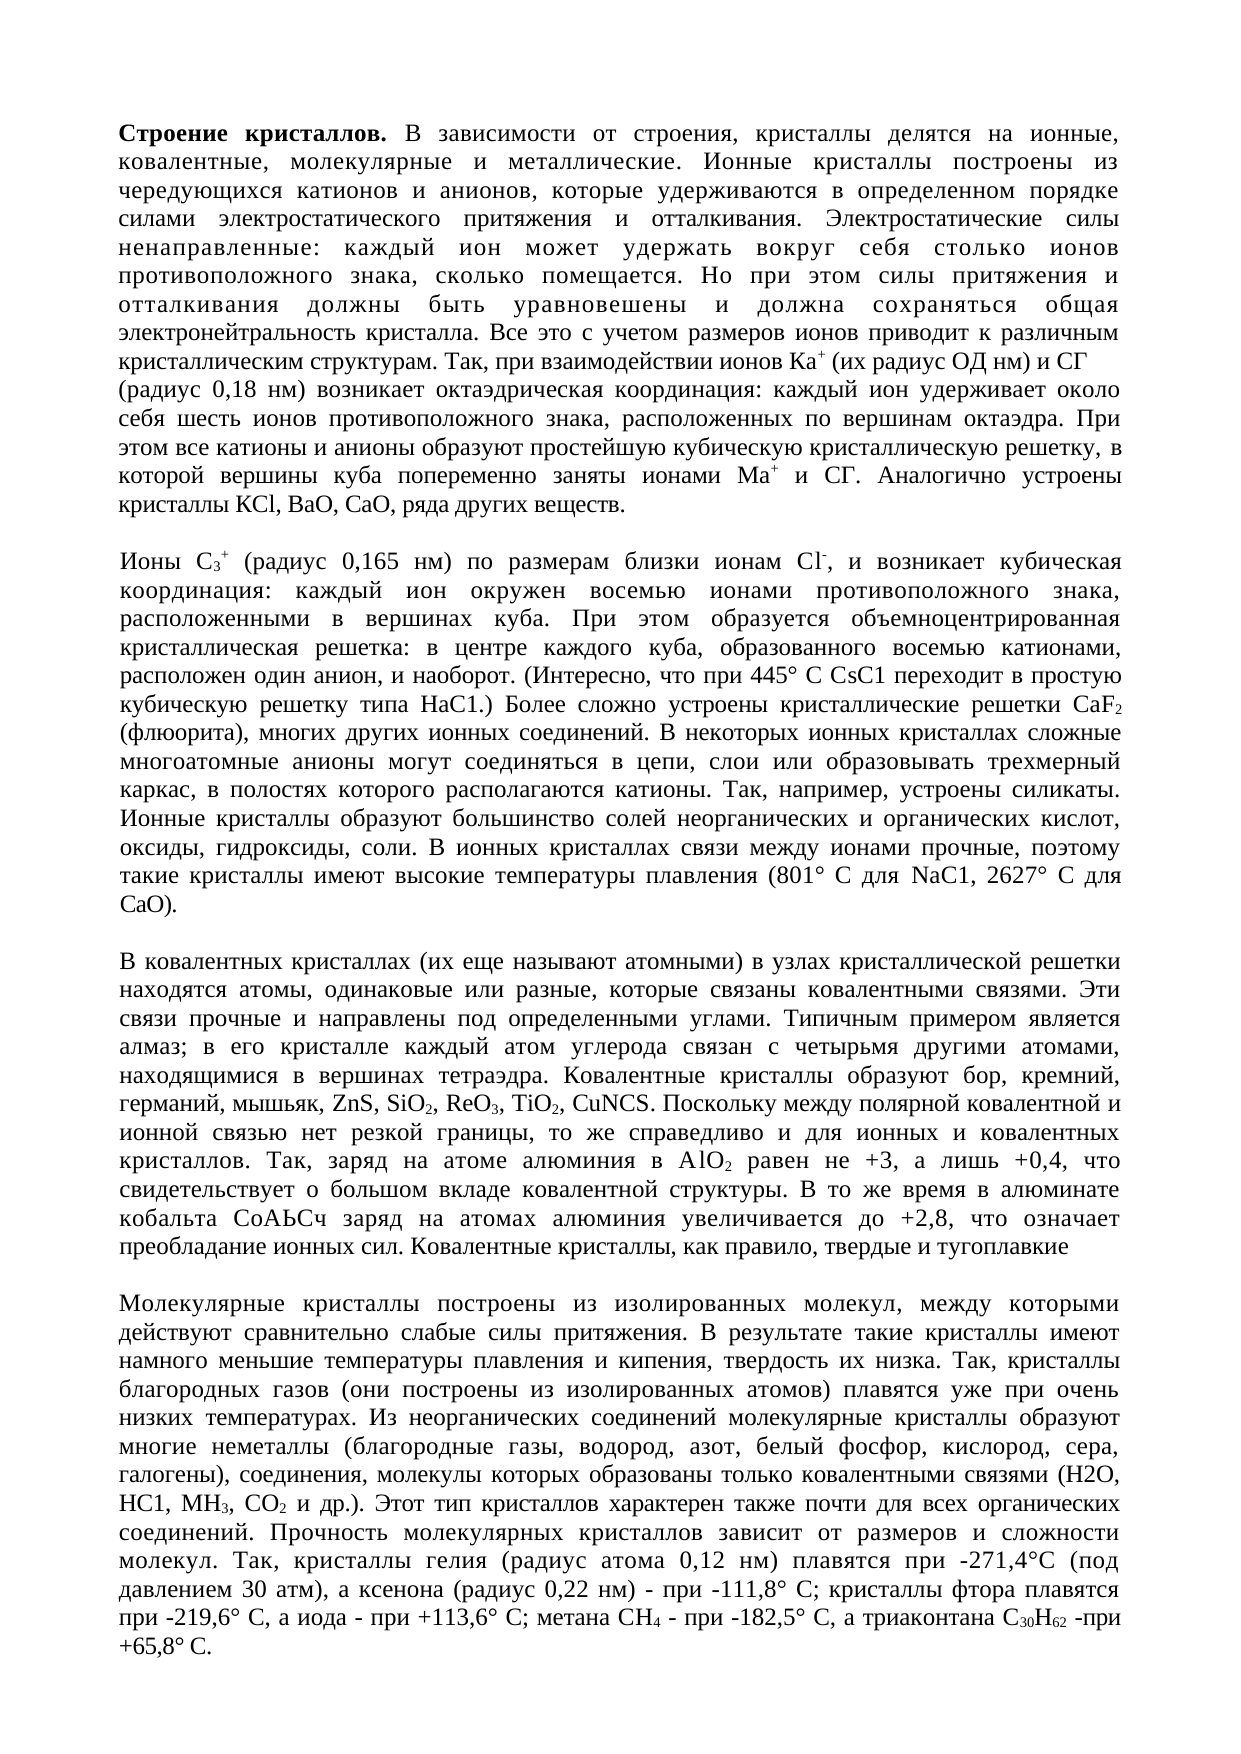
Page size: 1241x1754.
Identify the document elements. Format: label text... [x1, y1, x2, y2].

text Молекулярные кристаллы построены из изолированных молекул, между которыми действуют сравнительно слабые силы притяжения. В результате такие кристаллы имеют намного меньшие температуры плавления и кипения, твердость их низка. Так, кристаллы благородных газов (они построены из изолированных атомов) плавятся уже при очень низких температурах. Из неорганических соединений молекулярные кристаллы образуют многие неметаллы (благородные газы, водород, азот, белый фосфор, кислород, сера, галогены), соединения, молекулы которых образованы только ковалентными связями (Н2О, НС1, МН3, СO2 и др.). Этот тип кристаллов характерен также почти для всех органических соединений. Прочность молекулярных кристаллов зависит от размеров и сложности молекул. Так, кристаллы гелия (радиус атома 0,12 нм) плавятся при -271,4°С (под давлением 30 атм), а ксенона (радиус 0,22 нм) - при -111,8° С; кристаллы фтора плавятся при -219,6° С, а иода - при +113,6° С; метана СH4 - при -182,5° С, а триаконтана С30H62 -при +65,8° С. [119, 1289, 1121, 1660]
text (радиус 0,18 нм) возникает октаэдрическая координация: каждый ион удерживает около себя шесть ионов противоположного знака, расположенных по вершинам октаэдра. При этом все катионы и анионы образуют простейшую кубическую кристаллическую решетку, в которой вершины куба попеременно заняты ионами Ма+ и СГ. Аналогично устроены кристаллы КСl, ВаО, СаО, ряда других веществ. [118, 375, 1122, 518]
text Ионы С3+ (радиус 0,165 нм) по размерам близки ионам Сl-, и возникает кубическая координация: каждый ион окружен восемью ионами противоположного знака, расположенными в вершинах куба. При этом образуется объемноцентрированная кристаллическая решетка: в центре каждого куба, образованного восемью катионами, расположен один анион, и наоборот. (Интересно, что при 445° С СsС1 переходит в простую кубическую решетку типа НаС1.) Более сложно устроены кристаллические решетки СаF2 (флюорита), многих других ионных соединений. В некоторых ионных кристаллах сложные многоатомные анионы могут соединяться в цепи, слои или образовывать трехмерный каркас, в полостях которого располагаются катионы. Так, например, устроены силикаты. Ионные кристаллы образуют большинство солей неорганических и органических кислот, оксиды, гидроксиды, соли. В ионных кристаллах связи между ионами прочные, поэтому такие кристаллы имеют высокие температуры плавления (801° С для NaС1, 2627° С для СаО). [119, 547, 1122, 918]
text Строение кристаллов. В зависимости от строения, кристаллы делятся на ионные, ковалентные, молекулярные и металлические. Ионные кристаллы построены из чередующихся катионов и анионов, которые удерживаются в определенном порядке силами электростатического притяжения и отталкивания. Электростатические силы ненаправленные: каждый ион может удержать вокруг себя столько ионов противоположного знака, сколько помещается. Но при этом силы притяжения и отталкивания должны быть уравновешены и должна сохраняться общая электронейтральность кристалла. Все это с учетом размеров ионов приводит к различным кристаллическим структурам. Так, при взаимодействии ионов Ка+ (их радиус ОД нм) и СГ [118, 118, 1120, 375]
text В ковалентных кристаллах (их еще называют атомными) в узлах кристаллической решетки находятся атомы, одинаковые или разные, которые связаны ковалентными связями. Эти связи прочные и направлены под определенными углами. Типичным примером является алмаз; в его кристалле каждый атом углерода связан с четырьмя другими атомами, находящимися в вершинах тетраэдра. Ковалентные кристаллы образуют бор, кремний, германий, мышьяк, ZnS, SiO2, ReO3, TiO2, CuNCS. Поскольку между полярной ковалентной и ионной связью нет резкой границы, то же справедливо и для ионных и ковалентных кристаллов. Так, заряд на атоме алюминия в АlО2 равен не +3, а лишь +0,4, что свидетельствует о большом вкладе ковалентной структуры. В то же время в алюминате кобальта СоАЬСч заряд на атомах алюминия увеличивается до +2,8, что означает преобладание ионных сил. Ковалентные кристаллы, как правило, твердые и тугоплавкие [119, 946, 1122, 1260]
